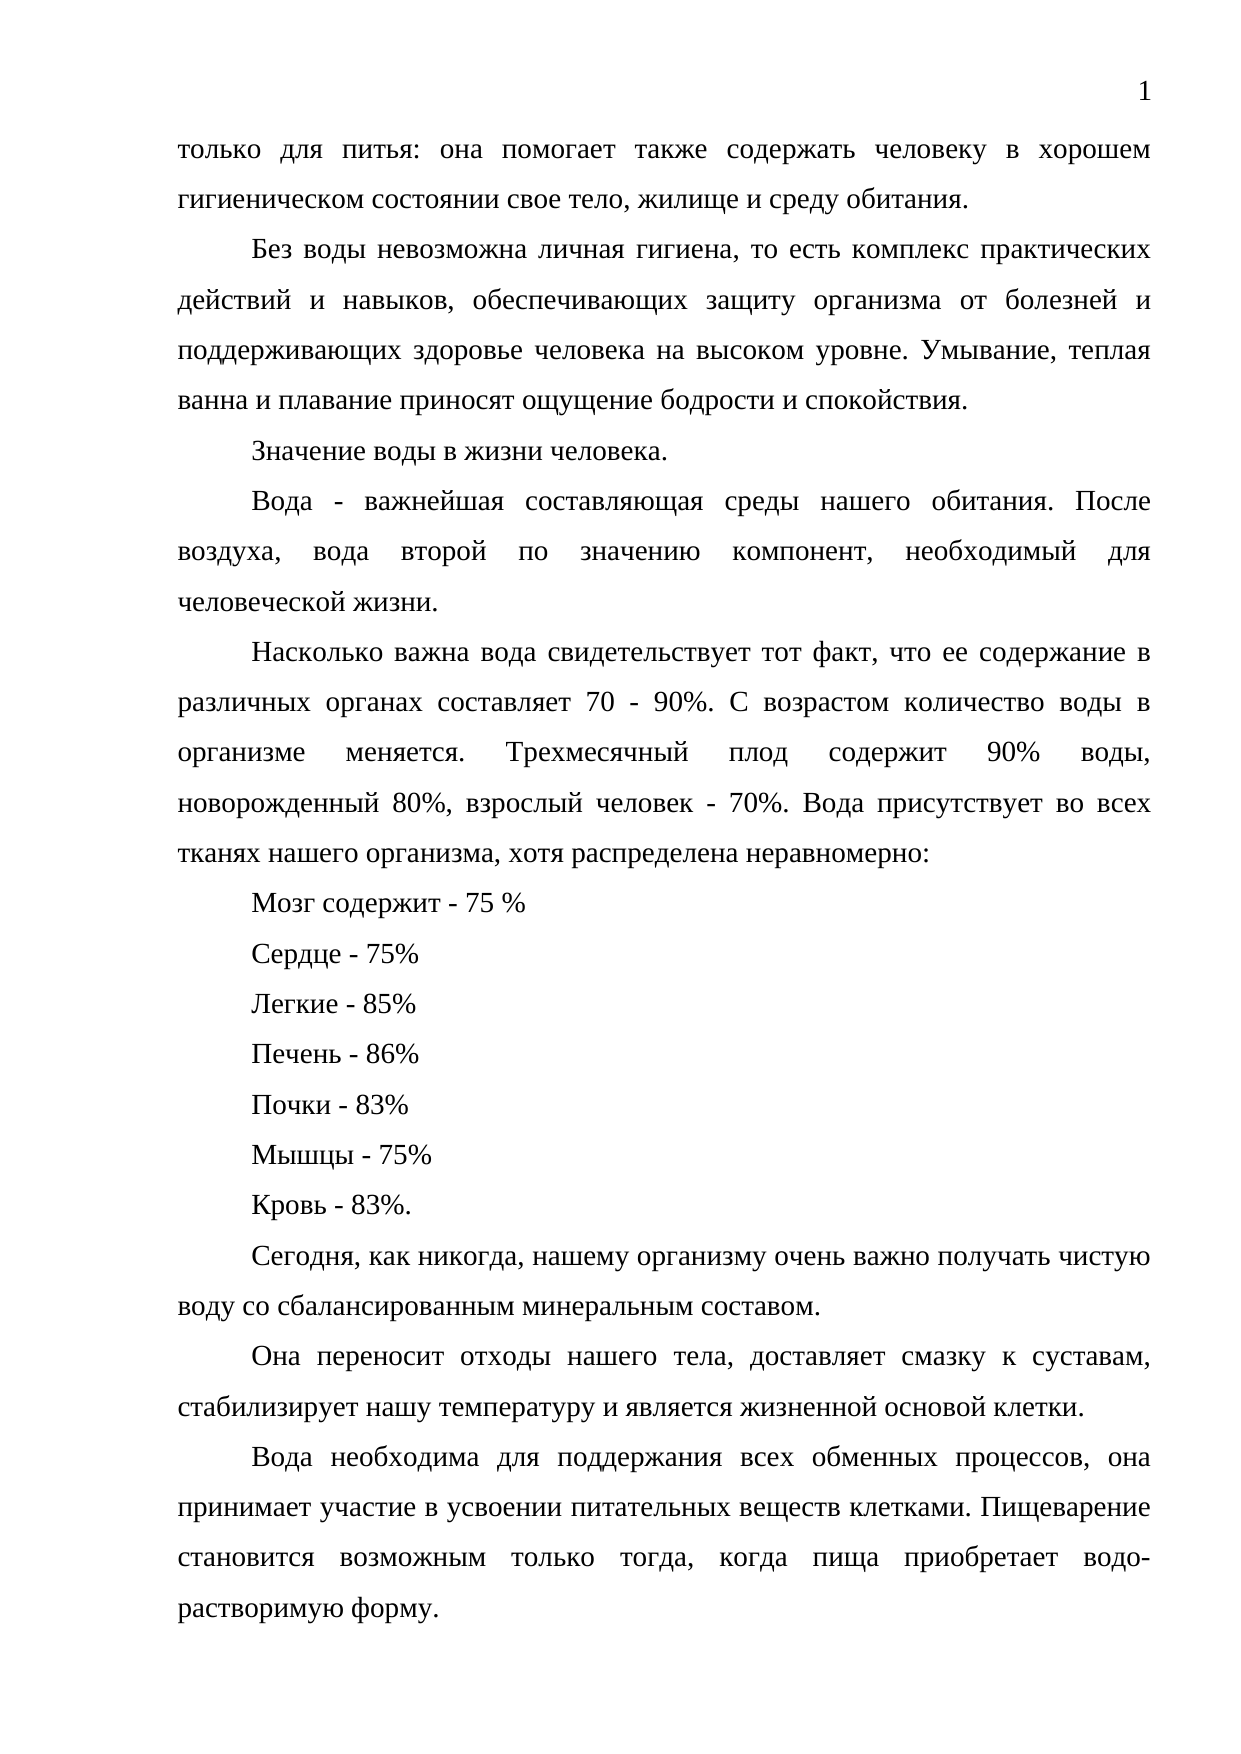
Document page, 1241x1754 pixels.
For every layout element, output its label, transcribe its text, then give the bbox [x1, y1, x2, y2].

text Кровь - 83%. [177, 1187, 1152, 1221]
text Мозг содержит - 75 % [177, 886, 1152, 919]
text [177, 131, 1152, 215]
text Она переносит отходы нашего тела, доставляет смазку к суставам, стабилизирует нашу температуру и является жизненной основой клетки. [177, 1338, 1152, 1422]
text Значение воды в жизни человека. [177, 433, 1152, 466]
text Мышцы - 75% [177, 1137, 1152, 1171]
text Вода необходима для поддержания всех обменных процессов, она принимает участие в усвоении питательных веществ клетками. Пищеварение становится возможным только тогда, когда пища приобретает водо-растворимую форму. [177, 1439, 1152, 1623]
text Почки - 83% [177, 1087, 1152, 1120]
text Сердце - 75% [177, 936, 1152, 969]
text Без воды невозможна личная гигиена, то есть комплекс практических действий и навыков, обеспечивающих защиту организма от болезней и поддерживающих здоровье человека на высоком уровне. Умывание, теплая ванна и плавание приносят ощущение бодрости и спокойствия. [177, 231, 1152, 416]
text Печень - 86% [177, 1036, 1152, 1070]
text Сегодня, как никогда, нашему организму очень важно получать чистую воду со сбалансированным минеральным составом. [177, 1238, 1152, 1322]
text Легкие - 85% [177, 986, 1152, 1020]
text Насколько важна вода свидетельствует тот факт, что ее содержание в различных органах составляет 70 - 90%. С возрастом количество воды в организме меняется. Трехмесячный плод содержит 90% воды, новорожденный 80%, взрослый человек - 70%. Вода присутствует во всех тканях нашего организма, хотя распределена неравномерно: [177, 634, 1152, 869]
text Вода - важнейшая составляющая среды нашего обитания. После воздуха, вода второй по значению компонент, необходимый для человеческой жизни. [177, 483, 1152, 617]
